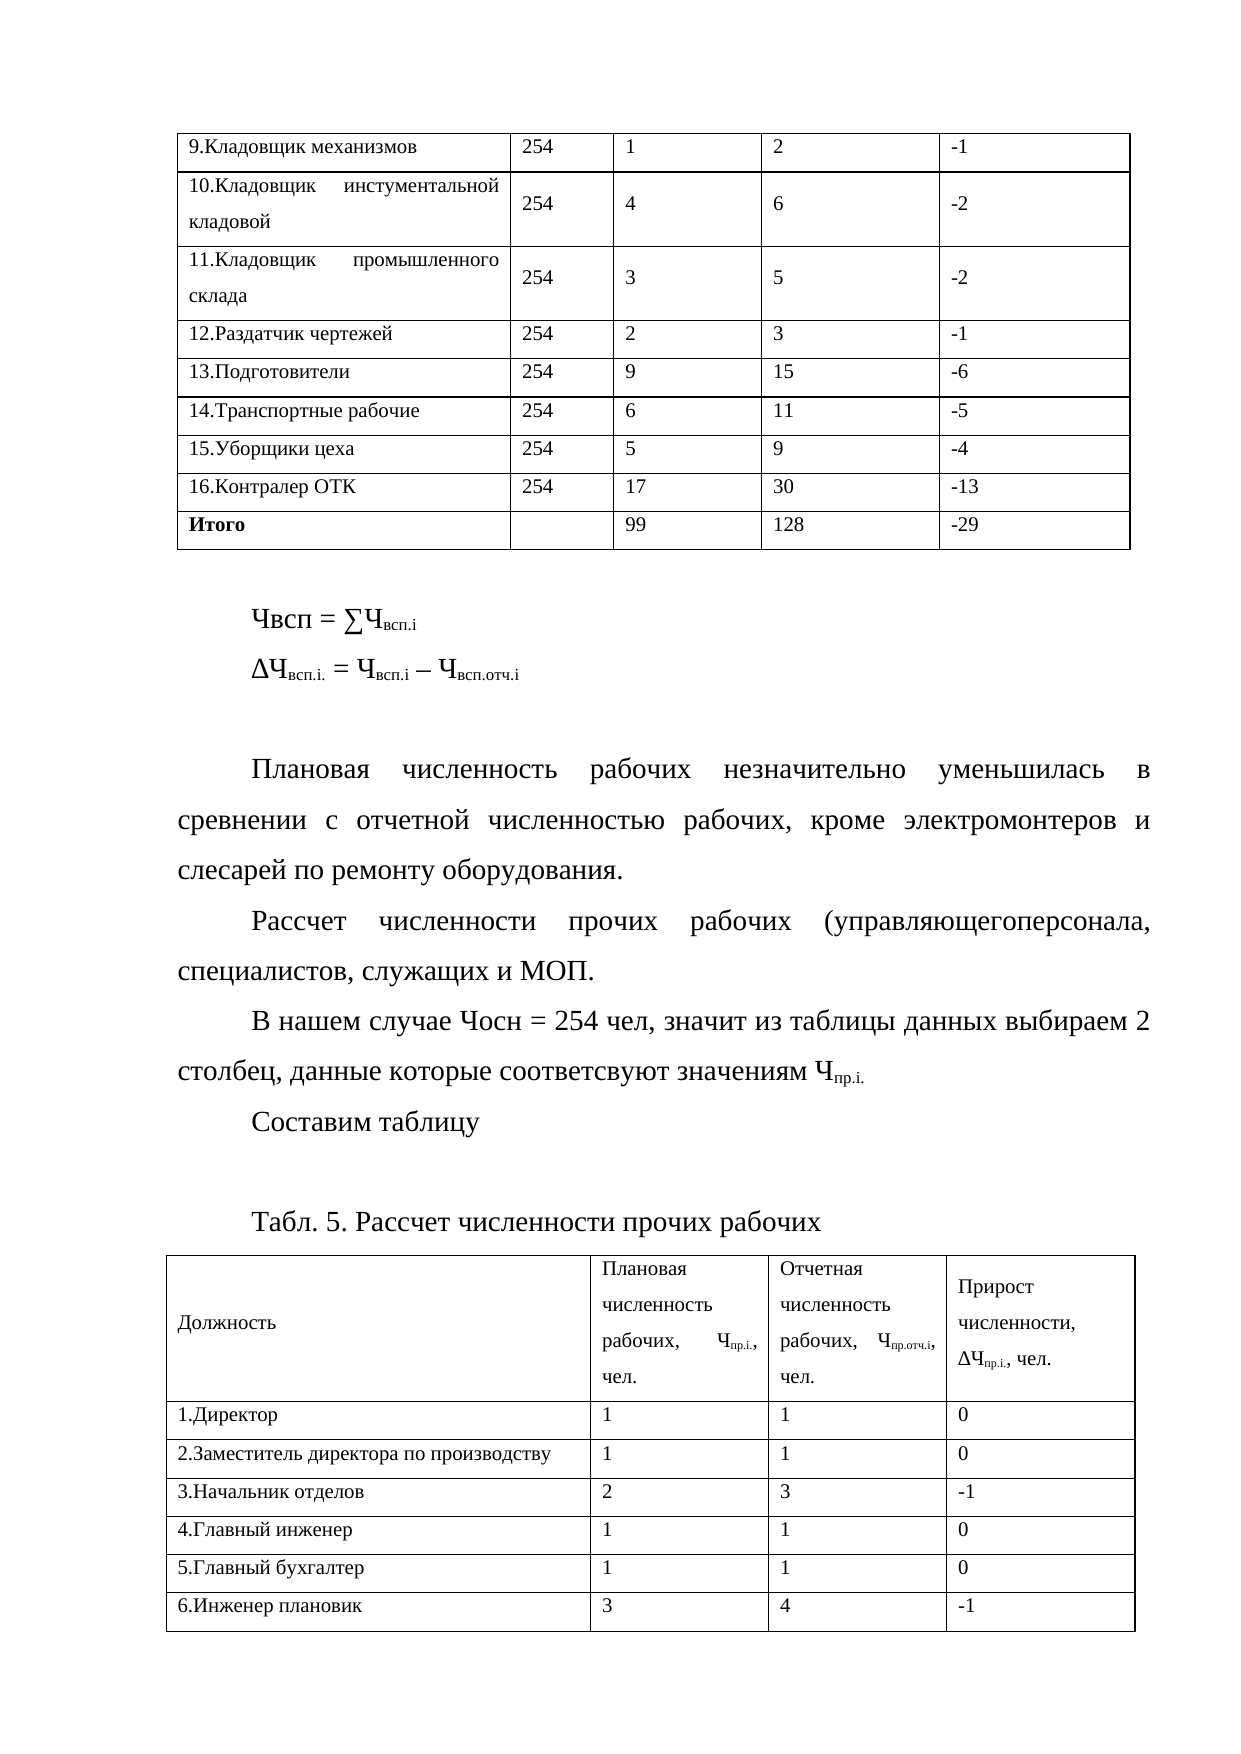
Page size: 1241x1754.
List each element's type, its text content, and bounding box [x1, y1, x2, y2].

table_cell 5.Главный бухгалтер [167, 1555, 590, 1592]
table_cell 15.Уборщики цеха [178, 436, 510, 473]
table_cell 4 [769, 1593, 946, 1631]
table_cell 0 [947, 1440, 1134, 1478]
table_cell 2 [614, 321, 761, 358]
table_cell 1 [591, 1517, 768, 1554]
table_cell 6 [762, 173, 939, 246]
text Плановая численность рабочих незначительно уменьшилась в сревнении с отчетной численностью рабочих, кроме электромонтеров и слесарей по ремонту оборудования. [177, 752, 1152, 886]
table_cell 9.Кладовщик механизмов [178, 134, 510, 171]
table_cell 0 [947, 1555, 1134, 1592]
text ∆Чвсп.i. = Чвсп.i – Чвсп.отч.i [177, 651, 1152, 684]
table_cell 254 [511, 173, 613, 246]
table_cell -6 [940, 359, 1129, 396]
table_cell -2 [940, 173, 1129, 246]
text Составим таблицу [177, 1104, 1152, 1137]
table_cell 3 [591, 1593, 768, 1631]
table_cell 2 [591, 1479, 768, 1516]
table_cell -5 [940, 398, 1129, 435]
table_cell -29 [940, 512, 1129, 549]
text В нашем случае Чосн = 254 чел, значит из таблицы данных выбираем 2 столбец, данные которые соответсвуют значениям Чпр.і. [177, 1003, 1152, 1087]
table_cell 4 [614, 173, 761, 246]
table_cell 3 [762, 321, 939, 358]
table_cell 16.Контралер ОТК [178, 474, 510, 511]
table_cell 13.Подготовители [178, 359, 510, 396]
table_cell 254 [511, 436, 613, 473]
table_cell 10.Кладовщик инстументальной кладовой [178, 173, 510, 246]
table_cell 254 [511, 134, 613, 171]
table_cell 3 [769, 1479, 946, 1516]
table_cell 0 [947, 1402, 1134, 1439]
table_header Отчетная численность рабочих, Чпр.отч.i, чел. [769, 1256, 946, 1401]
table_cell 128 [762, 512, 939, 549]
table_cell Итого [178, 512, 510, 549]
table_cell 1 [591, 1440, 768, 1478]
table_cell [511, 512, 613, 549]
table_cell 0 [947, 1517, 1134, 1554]
table_cell 1.Директор [167, 1402, 590, 1439]
table_cell 15 [762, 359, 939, 396]
text Табл. 5. Рассчет численности прочих рабочих [177, 1204, 1152, 1238]
table_cell 254 [511, 359, 613, 396]
table_header Прирост численности, ∆Чпр.i., чел. [947, 1256, 1134, 1401]
table_cell 11.Кладовщик промышленного склада [178, 247, 510, 320]
table_cell -4 [940, 436, 1129, 473]
table_cell 1 [769, 1402, 946, 1439]
table_cell 12.Раздатчик чертежей [178, 321, 510, 358]
table_cell 5 [614, 436, 761, 473]
table_cell 1 [769, 1440, 946, 1478]
table_cell 14.Транспортные рабочие [178, 398, 510, 435]
table_header Должность [167, 1256, 590, 1401]
table_cell 9 [762, 436, 939, 473]
table_cell 254 [511, 321, 613, 358]
table_cell 1 [591, 1555, 768, 1592]
table_cell -1 [940, 321, 1129, 358]
table_cell 1 [769, 1555, 946, 1592]
table_cell 99 [614, 512, 761, 549]
table_cell 1 [769, 1517, 946, 1554]
table_cell 11 [762, 398, 939, 435]
table_cell -1 [947, 1593, 1134, 1631]
table_header Плановая численность рабочих, Чпр.i., чел. [591, 1256, 768, 1401]
table_cell 17 [614, 474, 761, 511]
table_cell 6 [614, 398, 761, 435]
table_cell 254 [511, 398, 613, 435]
table_cell 1 [614, 134, 761, 171]
text Чвсп = ∑Чвсп.i [177, 601, 1152, 634]
table_cell -2 [940, 247, 1129, 320]
text Рассчет численности прочих рабочих (управляющегоперсонала, специалистов, служащих и МОП. [177, 903, 1152, 986]
table_cell 254 [511, 474, 613, 511]
table_cell 9 [614, 359, 761, 396]
table_cell 4.Главный инженер [167, 1517, 590, 1554]
table_cell 30 [762, 474, 939, 511]
table_cell -13 [940, 474, 1129, 511]
table_cell 5 [762, 247, 939, 320]
table_cell -1 [947, 1479, 1134, 1516]
table_cell 2.Заместитель директора по производству [167, 1440, 590, 1478]
table_cell 2 [762, 134, 939, 171]
table_cell 1 [591, 1402, 768, 1439]
table_cell 3 [614, 247, 761, 320]
table_cell 6.Инженер плановик [167, 1593, 590, 1631]
table_cell -1 [940, 134, 1129, 171]
table_cell 254 [511, 247, 613, 320]
table_cell 3.Начальник отделов [167, 1479, 590, 1516]
